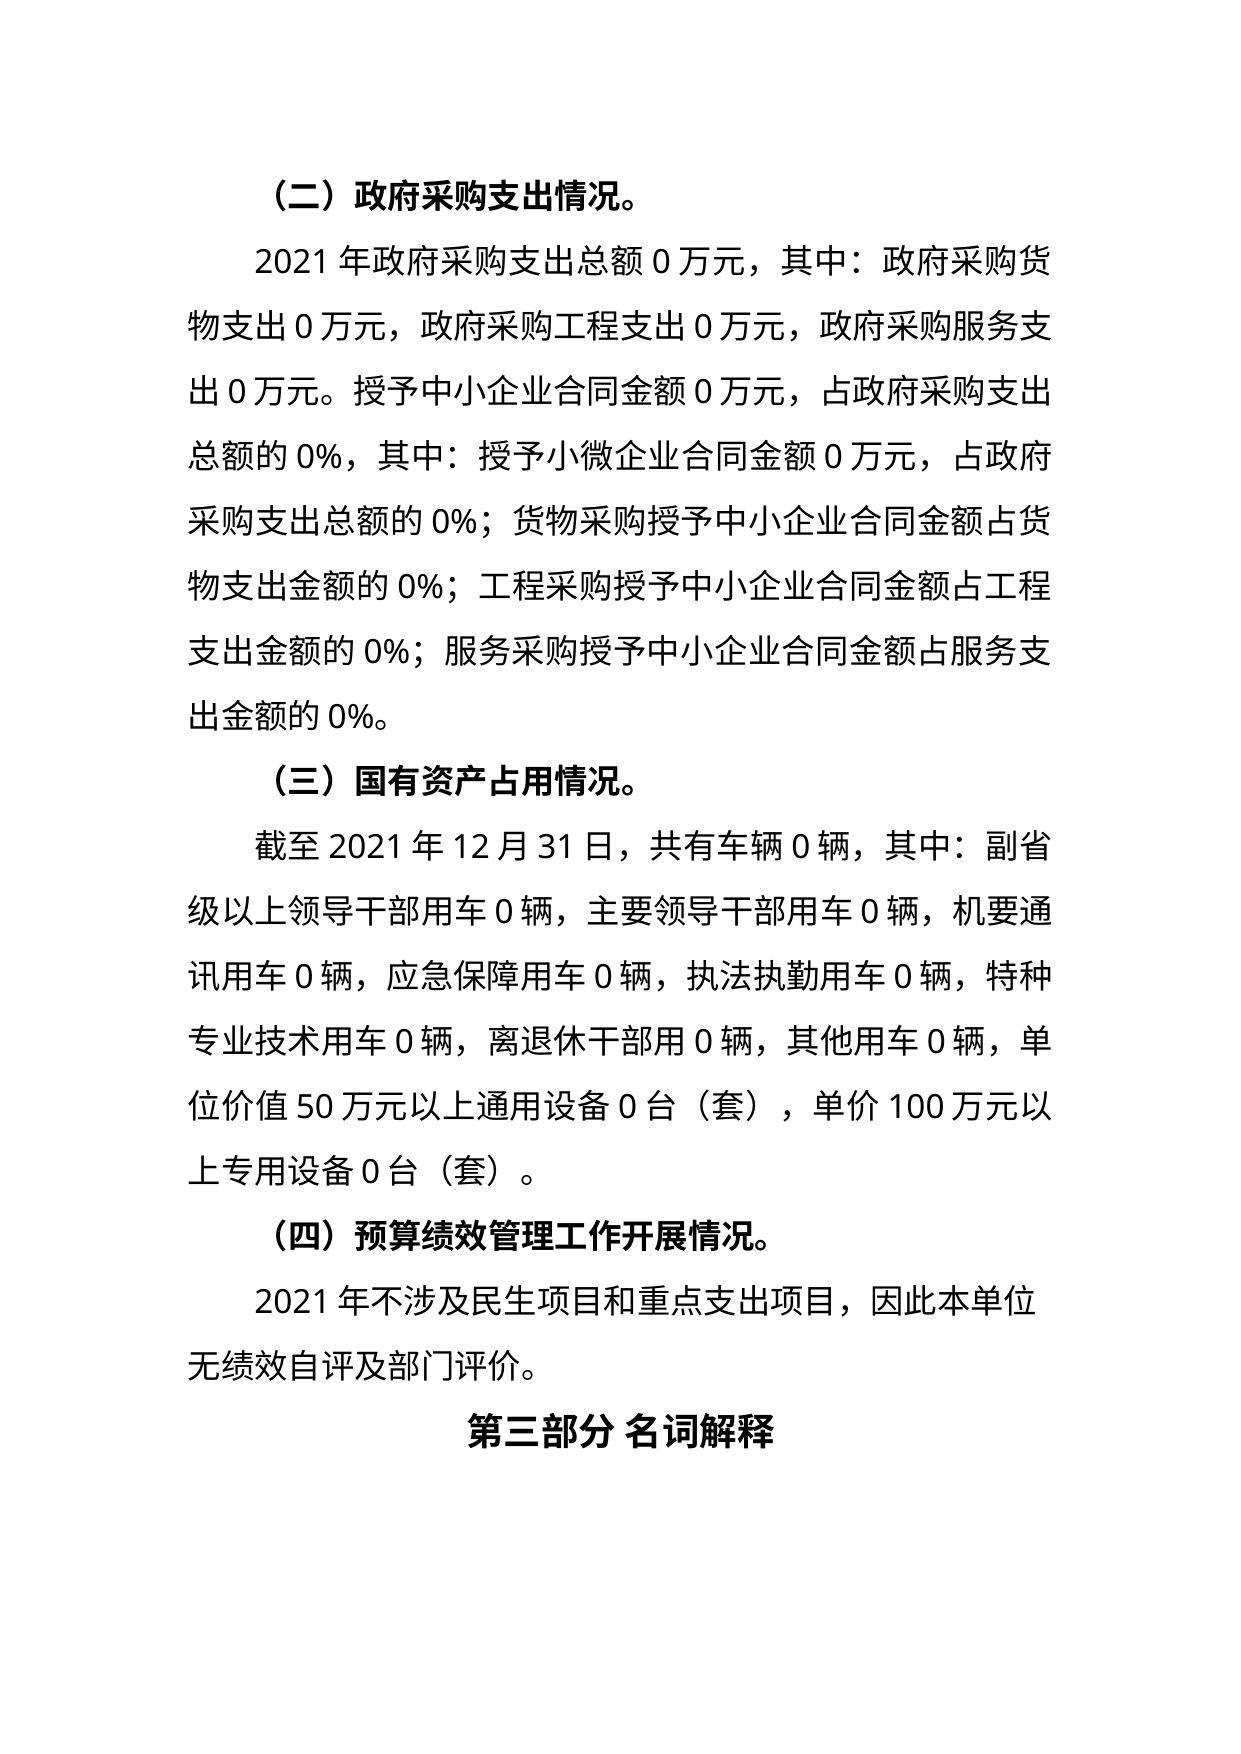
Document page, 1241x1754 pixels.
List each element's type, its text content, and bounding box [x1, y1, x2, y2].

text （三）国有资产占用情况。 [187, 747, 1053, 812]
text 2021年不涉及民生项目和重点支出项目，因此本单位无绩效自评及部门评价。 [187, 1267, 1053, 1397]
list 名词解释 [187, 1397, 1053, 1462]
text （二）政府采购支出情况。 [187, 162, 1053, 227]
text （四）预算绩效管理工作开展情况。 [187, 1202, 1053, 1267]
text 2021年政府采购支出总额0万元，其中：政府采购货物支出0万元，政府采购工程支出0万元，政府采购服务支出0万元。授予中小企业合同金额0万元，占政府采购支出总额的0%，其中：授予小微企业合同金额0万元，占政府采购支出总额的0%；货物采购授予中小企业合同金额占货物支出金额的0%；工程采购授予中小企业合同金额占工程支出金额的0%；服务采购授予中小企业合同金额占服务支出金额的0%。 [187, 227, 1053, 747]
text 截至2021年12月31日，共有车辆0辆，其中：副省级以上领导干部用车0辆，主要领导干部用车0辆，机要通讯用车0辆，应急保障用车0辆，执法执勤用车0辆，特种专业技术用车0辆，离退休干部用0辆，其他用车0辆，单位价值50万元以上通用设备0台（套），单价100万元以上专用设备0台（套）。 [187, 812, 1053, 1202]
